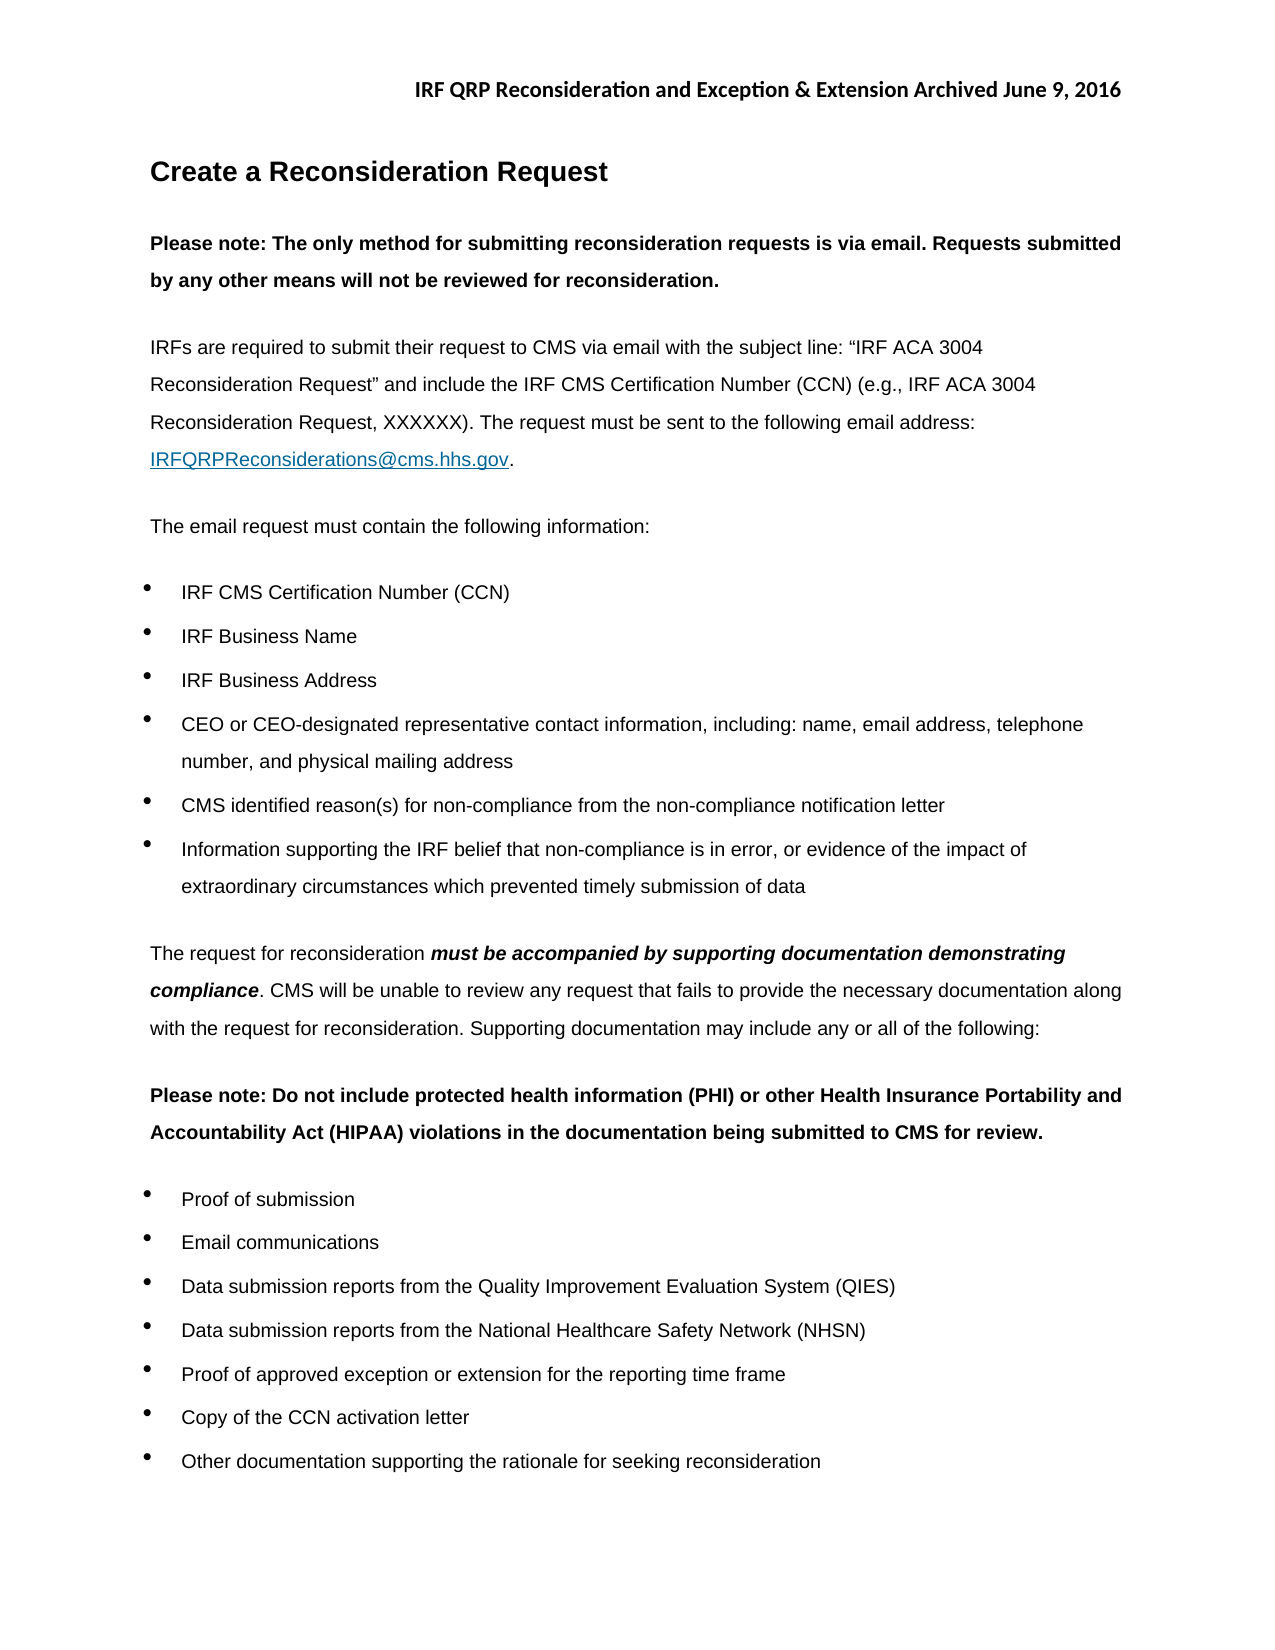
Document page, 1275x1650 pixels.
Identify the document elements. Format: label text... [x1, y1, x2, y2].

list Other documentation supporting the rationale for seeking reconsideration [144, 1435, 1125, 1473]
text Create a Reconsideration Request [150, 150, 1125, 187]
list Proof of approved exception or extension for the reporting time frame [144, 1348, 1125, 1385]
list IRF CMS Certification Number (CCN) [144, 567, 1125, 604]
list Data submission reports from the Quality Improvement Evaluation System (QIES) [144, 1260, 1125, 1298]
list Copy of the CCN activation letter [144, 1392, 1125, 1429]
text IRFs are required to submit their request to CMS via email with the subject line: “IRF ACA 3004 Reconsideration Request” and include the IRF CMS Certification Number (CCN) (e.g., IRF ACA 3004 Reconsideration Request, XXXXXX). The request must be sent to the following email address: IRFQRPReconsiderations@cms.hhs.gov. [150, 321, 1125, 471]
list IRF Business Name [144, 610, 1125, 648]
list Proof of submission [144, 1173, 1125, 1210]
list Data submission reports from the National Healthcare Safety Network (NHSN) [144, 1304, 1125, 1342]
list CMS identified reason(s) for non-compliance from the non-compliance notification letter [144, 779, 1125, 817]
text Please note: The only method for submitting reconsideration requests is via email. Requests submitted by any other means will not be reviewed for reconsideration. [150, 217, 1125, 292]
text Please note: Do not include protected health information (PHI) or other Health Insurance Portability and Accountability Act (HIPAA) violations in the documentation being submitted to CMS for review. [150, 1069, 1125, 1144]
list Email communications [144, 1217, 1125, 1254]
list IRF Business Address [144, 654, 1125, 692]
text The request for reconsideration must be accompanied by supporting documentation demonstrating compliance. CMS will be unable to review any request that fails to provide the necessary documentation along with the request for reconsideration. Supporting documentation may include any or all of the following: [150, 927, 1125, 1039]
list Information supporting the IRF belief that non-compliance is in error, or evidence of the impact of extraordinary circumstances which prevented timely submission of data [144, 823, 1125, 898]
list CEO or CEO-designated representative contact information, including: name, email address, telephone number, and physical mailing address [144, 698, 1125, 773]
text The email request must contain the following information: [150, 500, 1125, 537]
